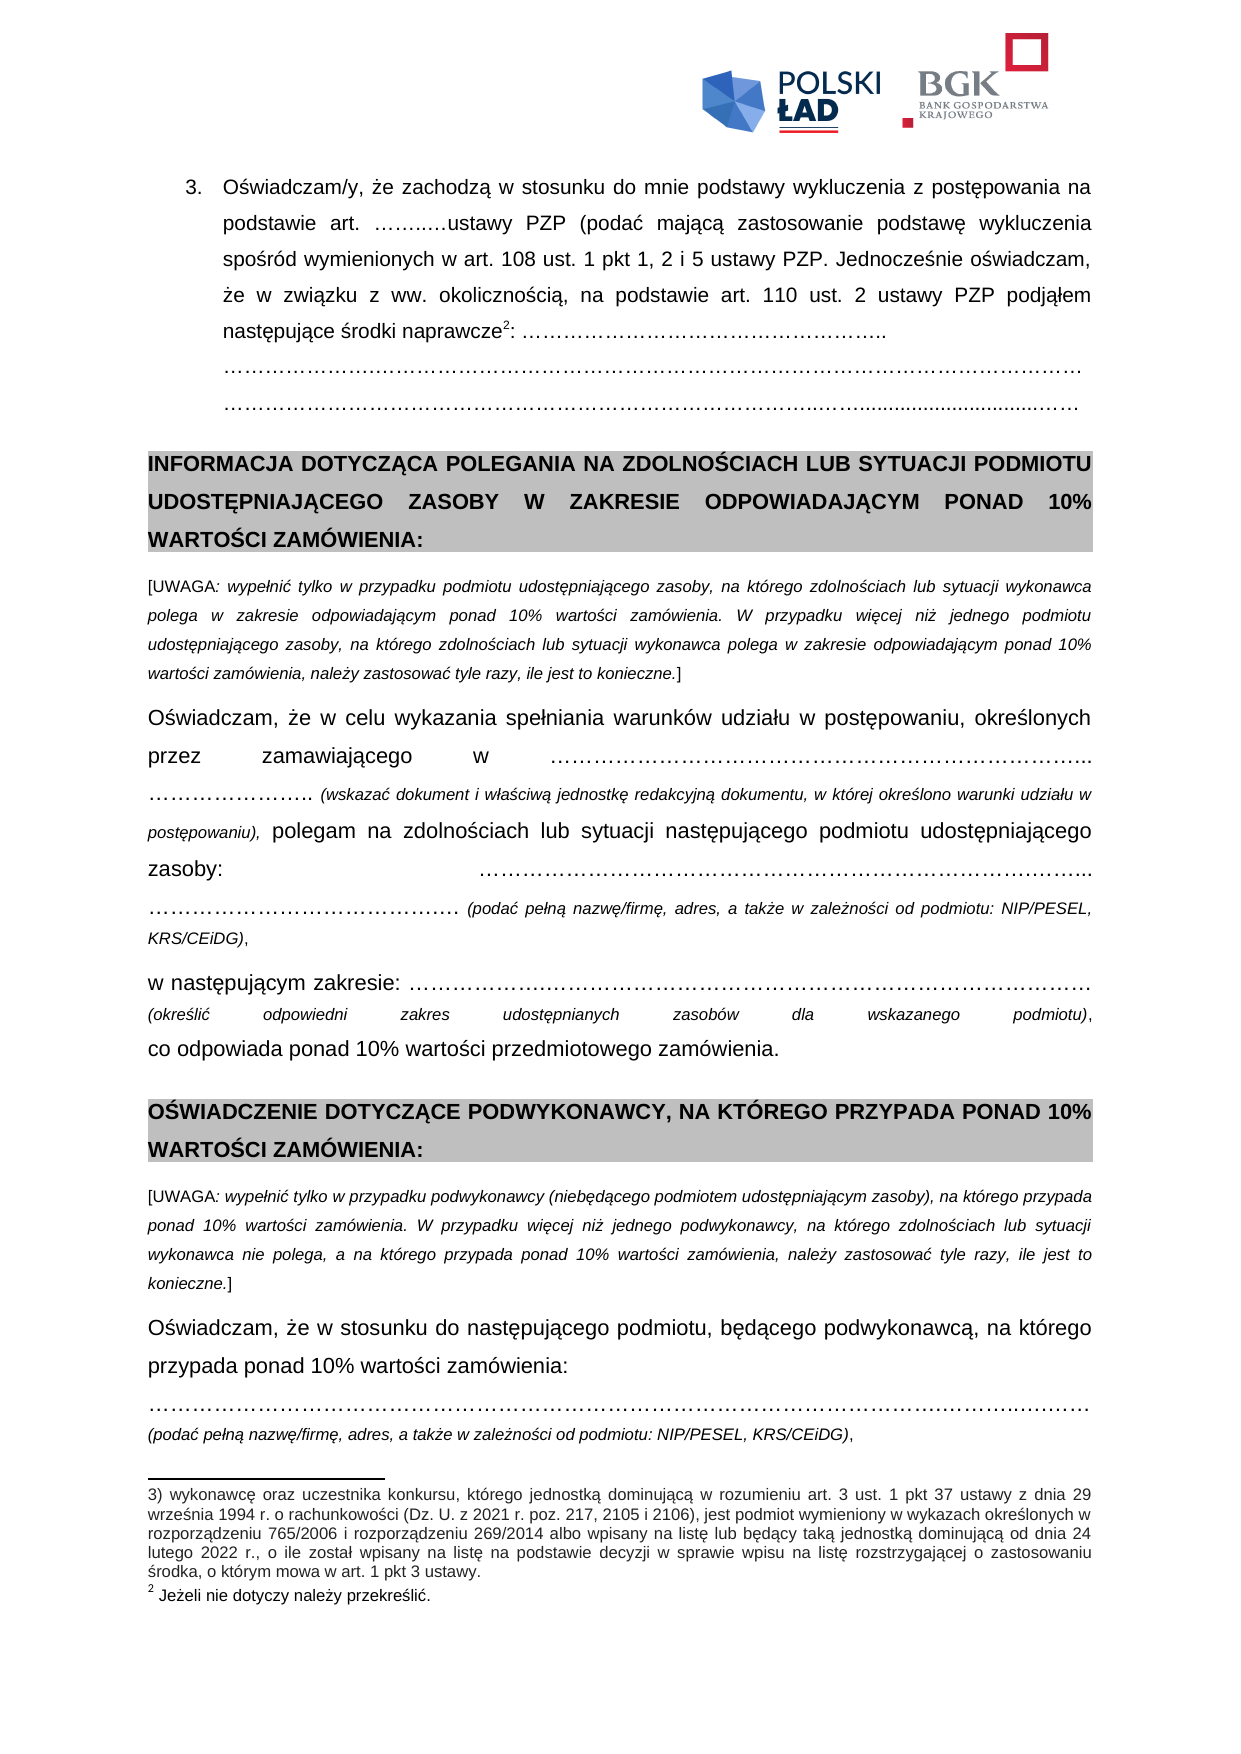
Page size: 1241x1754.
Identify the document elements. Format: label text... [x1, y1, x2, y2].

list ………………….………………………………………………………………………………………… [223, 354, 1093, 378]
text [UWAGA: wypełnić tylko w przypadku podmiotu udostępniającego zasoby, na którego zdolnościach lub sytuacji wykonawca polega w zakresie odpowiadającym ponad 10% wartości zamówienia. W przypadku więcej niż jednego podmiotu udostępniającego zasoby, na którego zdolnościach lub sytuacji wykonawca polega w zakresie odpowiadającym ponad 10% wartości zamówienia, należy zastosować tyle razy, ile jest to konieczne.] [148, 577, 1093, 683]
text [UWAGA: wypełnić tylko w przypadku podwykonawcy (niebędącego podmiotem udostępniającym zasoby), na którego przypada ponad 10% wartości zamówienia. W przypadku więcej niż jednego podwykonawcy, na którego zdolnościach lub sytuacji wykonawca nie polega, a na którego przypada ponad 10% wartości zamówienia, należy zastosować tyle razy, ile jest to konieczne.] [148, 1187, 1093, 1293]
text INFORMACJA DOTYCZĄCA POLEGANIA NA ZDOLNOŚCIACH LUB SYTUACJI PODMIOTU UDOSTĘPNIAJĄCEGO ZASOBY W ZAKRESIE ODPOWIADAJĄCYM PONAD 10% WARTOŚCI ZAMÓWIENIA: [148, 451, 1093, 552]
picture [667, 29, 1093, 147]
list Oświadczam/y, że zachodzą w stosunku do mnie podstawy wykluczenia z postępowania na podstawie art. ……..…ustawy PZP (podać mającą zastosowanie podstawę wykluczenia spośród wymienionych w art. 108 ust. 1 pkt 1, 2 i 5 ustawy PZP. Jednocześnie oświadczam, że w związku z ww. okolicznością, na podstawie art. 110 ust. 2 ustawy PZP podjąłem następujące środki naprawcze: …………………………………………….. [185, 175, 1093, 342]
text Oświadczam, że w stosunku do następującego podmiotu, będącego podwykonawcą, na którego przypada ponad 10% wartości zamówienia: [148, 1315, 1093, 1378]
text Oświadczam, że w celu wykazania spełniania warunków udziału w postępowaniu, określonych przez zamawiającego w ………………………………………………………………...………………….. (wskazać dokument i właściwą jednostkę redakcyjną dokumentu, w której określono warunki udziału w postępowaniu), polegam na zdolnościach lub sytuacji następującego podmiotu udostępniającego zasoby: ………………………………………………………………….……...………………………………….… (podać pełną nazwę/firmę, adres, a także w zależności od podmiotu: NIP/PESEL, KRS/CEiDG), [148, 705, 1093, 948]
list …………………………………………………………………………..……...............................…… [223, 390, 1093, 414]
text w następującym zakresie: ……………….………………………………………………………………… (określić odpowiedni zakres udostępnianych zasobów dla wskazanego podmiotu), co odpowiada ponad 10% wartości przedmiotowego zamówienia. [148, 970, 1093, 1062]
text OŚWIADCZENIE DOTYCZĄCE PODWYKONAWCY, NA KTÓREGO PRZYPADA PONAD 10% WARTOŚCI ZAMÓWIENIA: [148, 1099, 1093, 1162]
text ……………………………………………………………………………………………….………..….…… (podać pełną nazwę/firmę, adres, a także w zależności od podmiotu: NIP/PESEL, KRS/CEiDG), [148, 1390, 1093, 1444]
